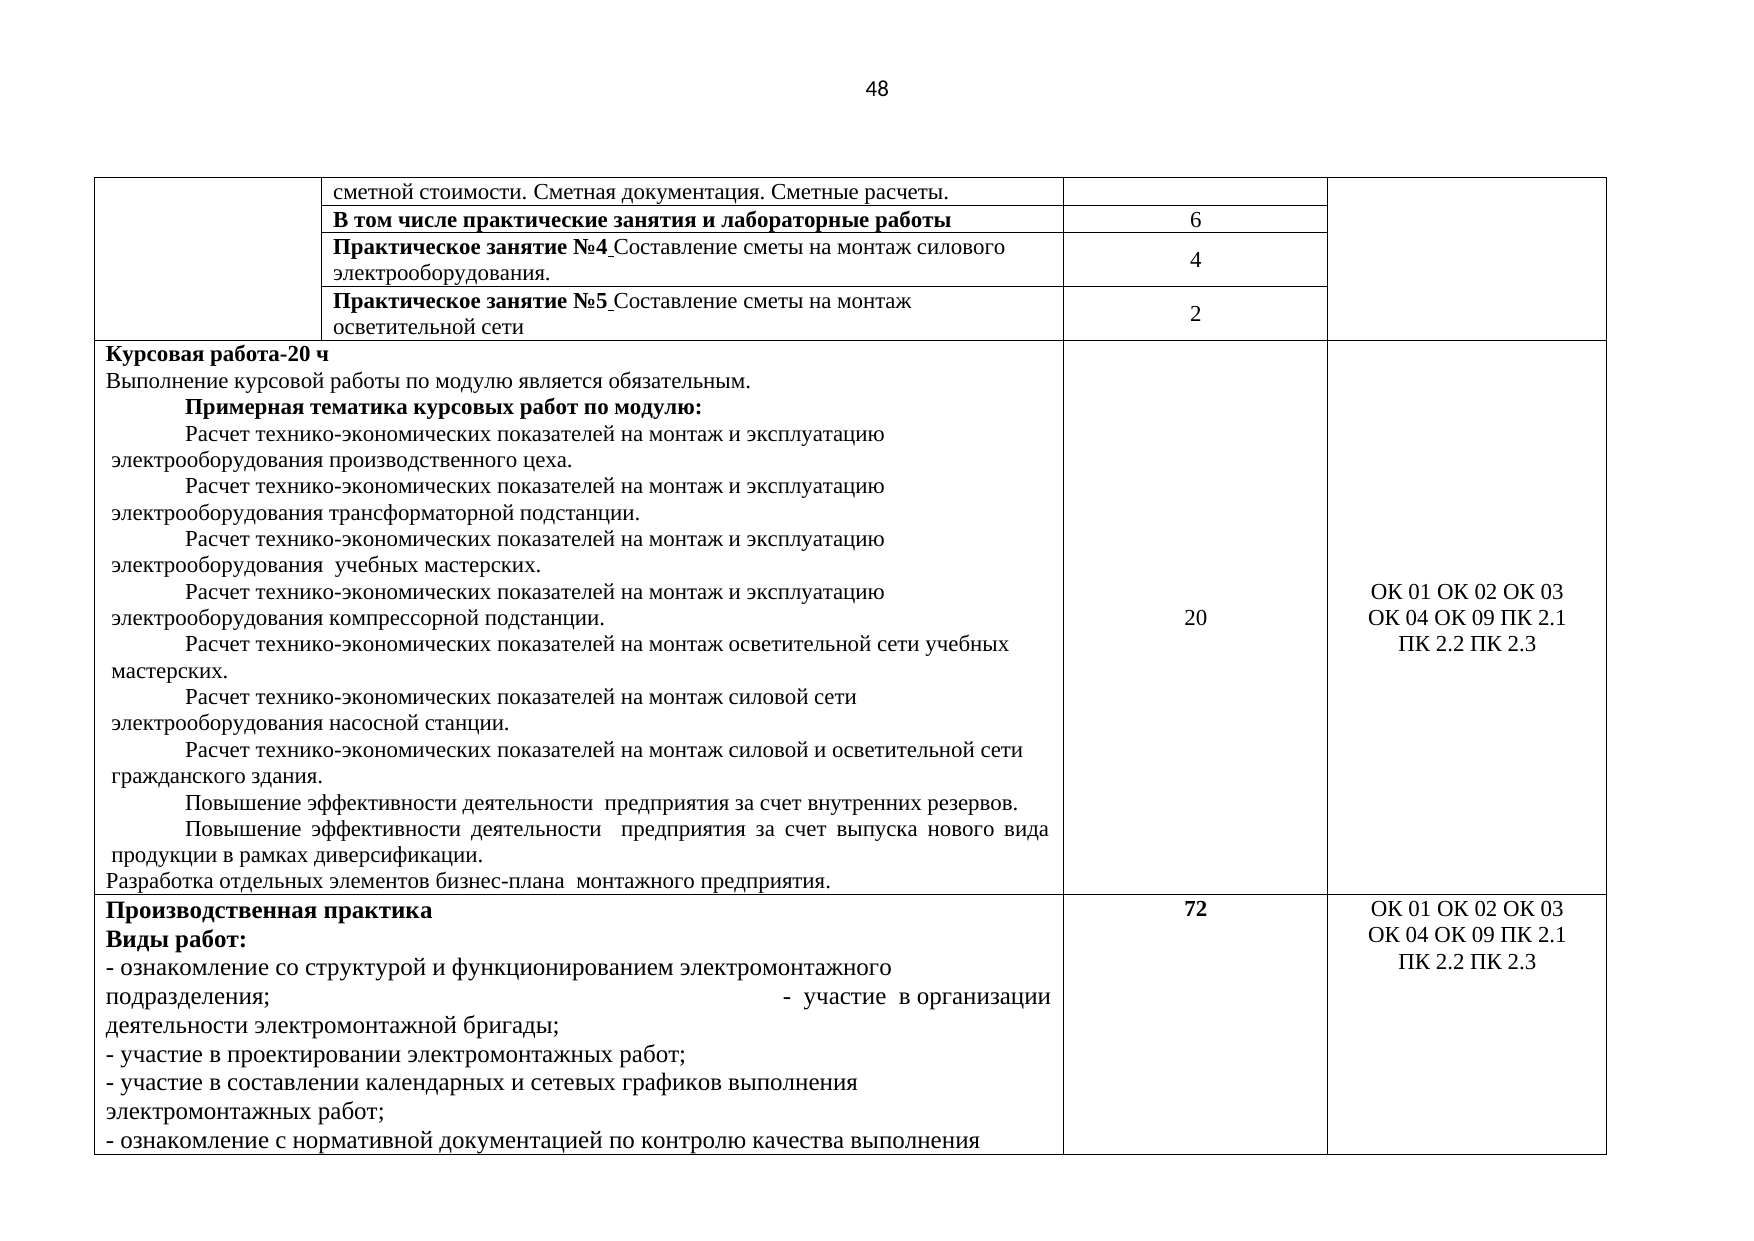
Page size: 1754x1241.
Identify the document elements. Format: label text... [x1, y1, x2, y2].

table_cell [1328, 895, 1606, 1154]
table_cell 2 [1064, 287, 1327, 339]
table_cell 6 [1064, 206, 1327, 232]
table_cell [1328, 178, 1606, 339]
table_cell Практическое занятие №4 Составление сметы на монтаж силового электрооборудования. [322, 233, 1063, 286]
table_cell 72 [1064, 895, 1327, 1154]
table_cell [95, 895, 1063, 1154]
table_cell В том числе практические занятия и лабораторные работы [322, 206, 1063, 232]
table_cell 4 [1064, 233, 1327, 286]
table_cell Курсовая работа-20 ч Выполнение курсовой работы по модулю является обязательным. Примерная тематика курсовых работ по модулю: Расчет технико-экономических показателей на монтаж и эксплуатацию электрооборудования производственного цеха. Расчет технико-экономических показателей на монтаж и эксплуатацию электрооборудования трансформаторной подстанции. Расчет технико-экономических показателей на монтаж и эксплуатацию электрооборудования учебных мастерских. Расчет технико-экономических показателей на монтаж и эксплуатацию электрооборудования компрессорной подстанции. Расчет технико-экономических показателей на монтаж осветительной сети учебных мастерских. Расчет технико-экономических показателей на монтаж силовой сети электрооборудования насосной станции. Расчет технико-экономических показателей на монтаж силовой и осветительной сети гражданского здания. Повышение эффективности деятельности предприятия за счет внутренних резервов. Повышение эффективности деятельности предприятия за счет выпуска нового вида продукции в рамках диверсификации. Разработка отдельных элементов бизнес-плана монтажного предприятия. [95, 341, 1063, 894]
table_cell Практическое занятие №5 Составление сметы на монтаж осветительной сети [322, 287, 1063, 339]
table_cell ОК 01 ОК 02 ОК 03 ОК 04 ОК 09 ПК 2.1 ПК 2.2 ПК 2.3 [1328, 341, 1606, 894]
table_cell 20 [1064, 341, 1327, 894]
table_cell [322, 178, 1063, 204]
table_cell [1064, 178, 1327, 204]
